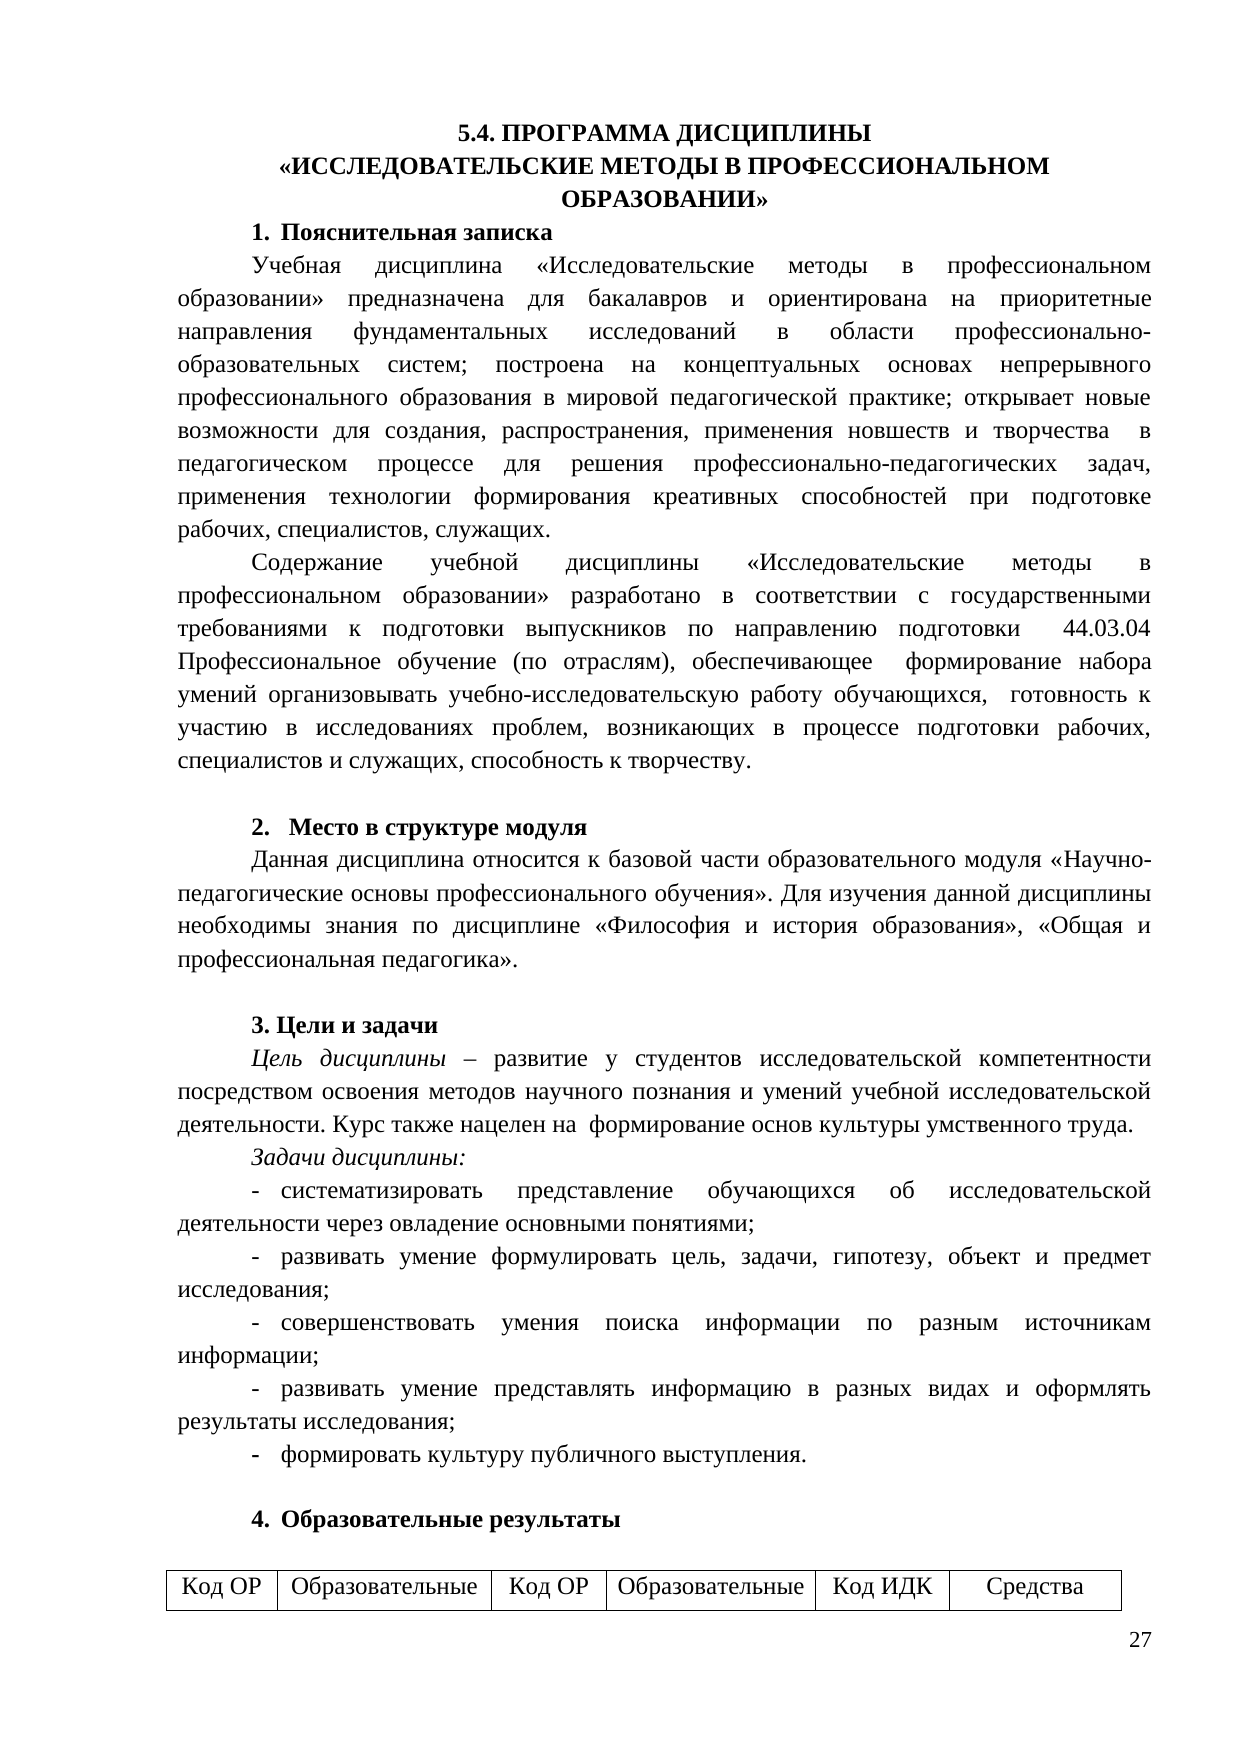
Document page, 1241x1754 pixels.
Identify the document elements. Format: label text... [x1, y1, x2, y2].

table_header Код ОР модуля [167, 1571, 277, 1610]
text Данная дисциплина относится к базовой части образовательного модуля «Научно-педагогические основы профессионального обучения». Для изучения данной дисциплины необходимы знания по дисциплине «Философия и история образования», «Общая и профессиональная педагогика». [177, 844, 1152, 972]
text Задачи дисциплины: [177, 1142, 1152, 1171]
list развивать умение представлять информацию в разных видах и оформлять результаты исследования; [177, 1373, 1152, 1435]
list развивать умение формулировать цель, задачи, гипотезу, объект и предмет исследования; [177, 1241, 1152, 1303]
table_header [607, 1571, 815, 1610]
list Образовательные результаты [177, 1504, 1152, 1533]
list формировать культуру публичного выступления. [177, 1439, 1152, 1468]
text Содержание учебной дисциплины «Исследовательские методы в профессиональном образовании» разработано в соответствии с государственными требованиями к подготовки выпускников по направлению подготовки 44.03.04 Профессиональное обучение (по отраслям), обеспечивающее формирование набора умений организовывать учебно-исследовательскую работу обучающихся, готовность к участию в исследованиях проблем, возникающих в процессе подготовки рабочих, специалистов и служащих, способность к творчеству. [177, 547, 1152, 774]
table_header Код ИДК [816, 1571, 949, 1610]
table_header Код ОР дисциплины [492, 1571, 606, 1610]
text 5.4. ПРОГРАММА ДИСЦИПЛИНЫ [177, 118, 1152, 147]
list Пояснительная записка [177, 217, 1152, 246]
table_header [950, 1571, 1121, 1610]
text 3. Цели и задачи [177, 1010, 1152, 1038]
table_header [278, 1571, 491, 1610]
list Место в структуре модуля [251, 812, 1152, 840]
list совершенствовать умения поиска информации по разным источникам информации; [177, 1307, 1152, 1369]
text Учебная дисциплина «Исследовательские методы в профессиональном образовании» предназначена для бакалавров и ориентирована на приоритетные направления фундаментальных исследований в области профессионально-образовательных систем; построена на концептуальных основах непрерывного профессионального образования в мировой педагогической практике; открывает новые возможности для создания, распространения, применения новшеств и творчества в педагогическом процессе для решения профессионально-педагогических задач, применения технологии формирования креативных способностей при подготовке рабочих, специалистов, служащих. [177, 250, 1152, 543]
text Цель дисциплины – развитие у студентов исследовательской компетентности посредством освоения методов научного познания и умений учебной исследовательской деятельности. Курс также нацелен на формирование основ культуры умственного труда. [177, 1043, 1152, 1137]
list систематизировать представление обучающихся об исследовательской деятельности через овладение основными понятиями; [177, 1175, 1152, 1237]
text «ИССЛЕДОВАТЕЛЬСКИЕ МЕТОДЫ В ПРОФЕССИОНАЛЬНОМ ОБРАЗОВАНИИ» [177, 151, 1152, 213]
